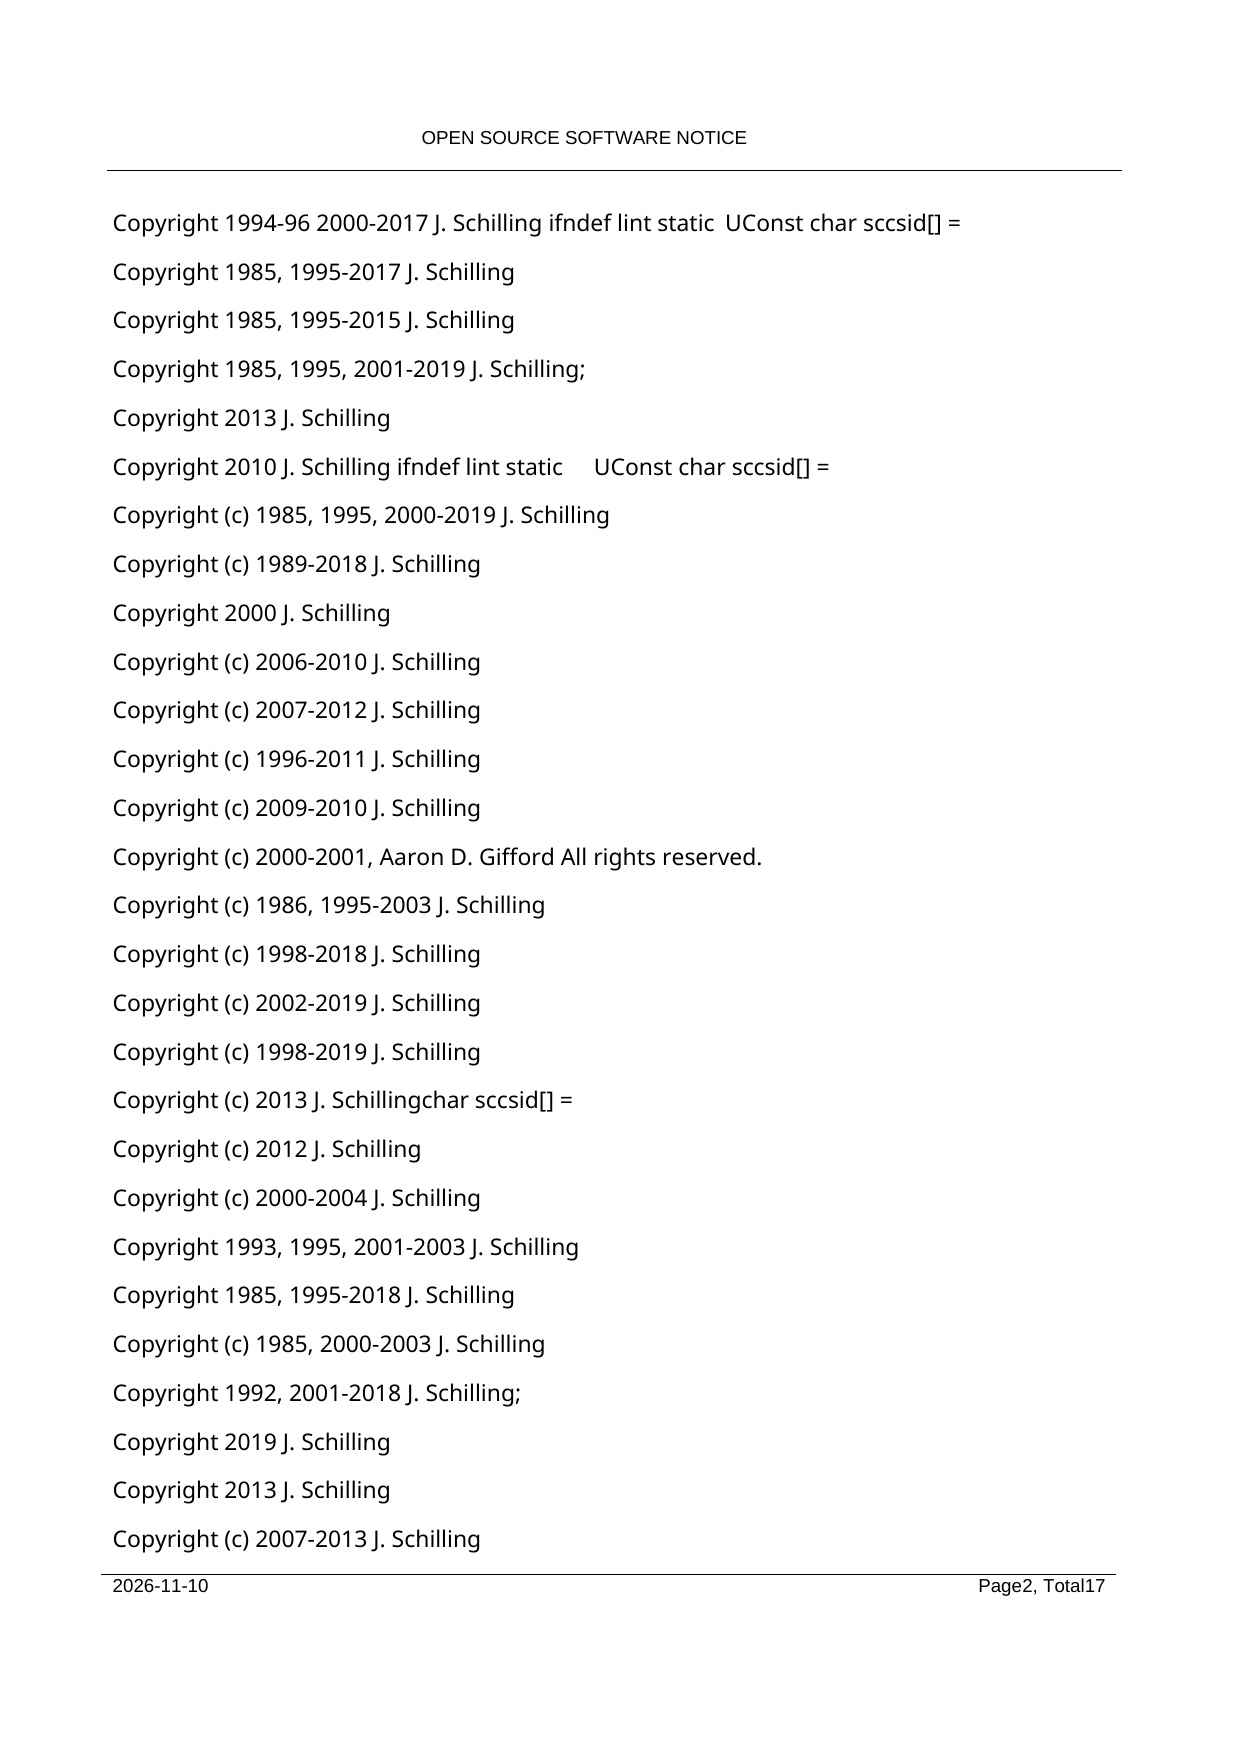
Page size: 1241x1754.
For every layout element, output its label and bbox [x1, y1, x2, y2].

text [112, 206, 1128, 1555]
